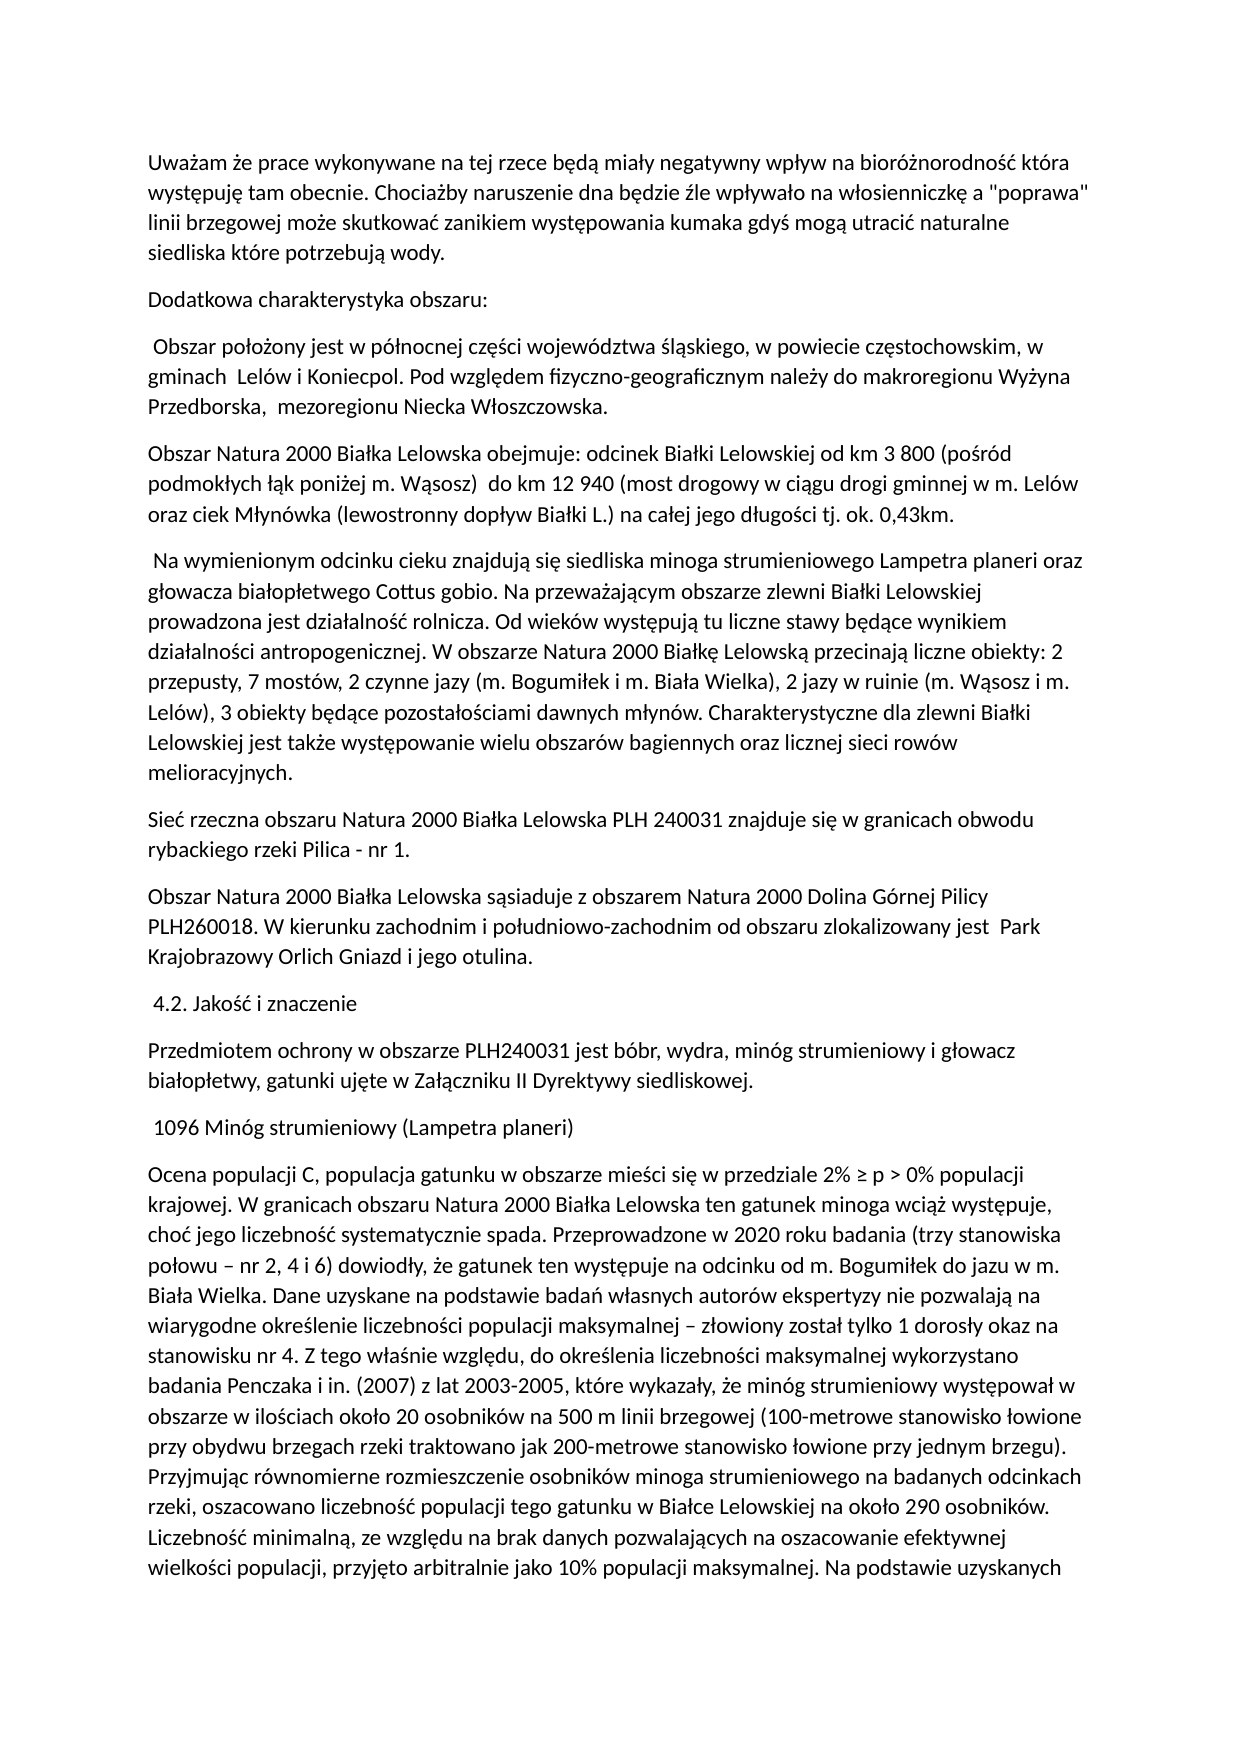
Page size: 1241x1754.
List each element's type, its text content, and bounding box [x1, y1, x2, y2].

text Uważam że prace wykonywane na tej rzece będą miały negatywny wpływ na bioróżnorodność która występuję tam obecnie. Chociażby naruszenie dna będzie źle wpływało na włosienniczkę a "poprawa" linii brzegowej może skutkować zanikiem występowania kumaka gdyś mogą utracić naturalne siedliska które potrzebują wody. [148, 148, 1093, 266]
text Na wymienionym odcinku cieku znajdują się siedliska minoga strumieniowego Lampetra planeri oraz głowacza białopłetwego Cottus gobio. Na przeważającym obszarze zlewni Białki Lelowskiej prowadzona jest działalność rolnicza. Od wieków występują tu liczne stawy będące wynikiem działalności antropogenicznej. W obszarze Natura 2000 Białkę Lelowską przecinają liczne obiekty: 2 przepusty, 7 mostów, 2 czynne jazy (m. Bogumiłek i m. Biała Wielka), 2 jazy w ruinie (m. Wąsosz i m. Lelów), 3 obiekty będące pozostałościami dawnych młynów. Charakterystyczne dla zlewni Białki Lelowskiej jest także występowanie wielu obszarów bagiennych oraz licznej sieci rowów melioracyjnych. [148, 547, 1093, 786]
text Obszar położony jest w północnej części województwa śląskiego, w powiecie częstochowskim, w gminach Lelów i Koniecpol. Pod względem fizyczno-geograficznym należy do makroregionu Wyżyna Przedborska, mezoregionu Niecka Włoszczowska. [148, 332, 1093, 420]
text 4.2. Jakość i znaczenie [148, 989, 1093, 1017]
text Dodatkowa charakterystyka obszaru: [148, 285, 1093, 313]
text Obszar Natura 2000 Białka Lelowska sąsiaduje z obszarem Natura 2000 Dolina Górnej Pilicy PLH260018. W kierunku zachodnim i południowo-zachodnim od obszaru zlokalizowany jest Park Krajobrazowy Orlich Gniazd i jego otulina. [148, 882, 1093, 970]
text Sieć rzeczna obszaru Natura 2000 Białka Lelowska PLH 240031 znajduje się w granicach obwodu rybackiego rzeki Pilica - nr 1. [148, 805, 1093, 863]
text 1096 Minóg strumieniowy (Lampetra planeri) [148, 1113, 1093, 1141]
text Obszar Natura 2000 Białka Lelowska obejmuje: odcinek Białki Lelowskiej od km 3 800 (pośród podmokłych łąk poniżej m. Wąsosz) do km 12 940 (most drogowy w ciągu drogi gminnej w m. Lelów oraz ciek Młynówka (lewostronny dopływ Białki L.) na całej jego długości tj. ok. 0,43km. [148, 439, 1093, 528]
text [148, 1160, 1093, 1581]
text Przedmiotem ochrony w obszarze PLH240031 jest bóbr, wydra, minóg strumieniowy i głowacz białopłetwy, gatunki ujęte w Załączniku II Dyrektywy siedliskowej. [148, 1036, 1093, 1094]
